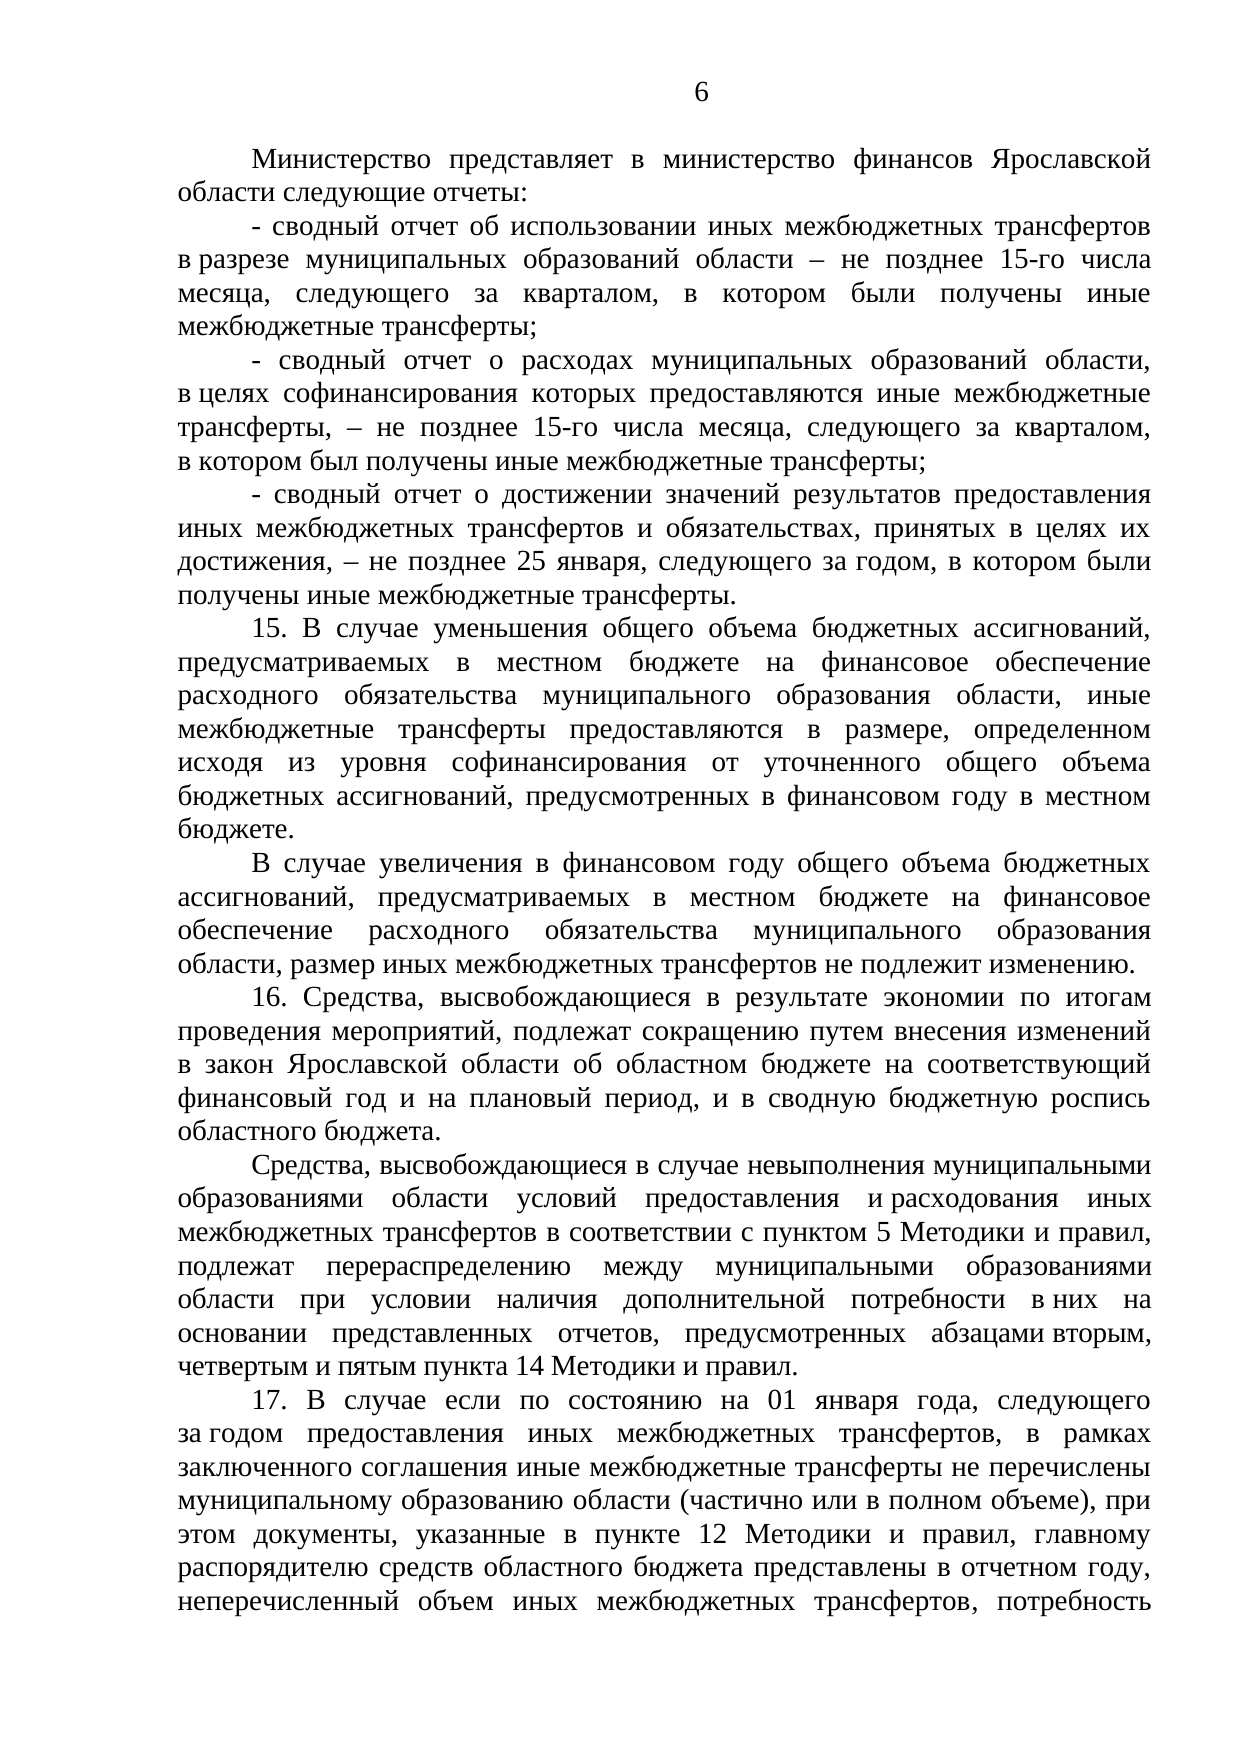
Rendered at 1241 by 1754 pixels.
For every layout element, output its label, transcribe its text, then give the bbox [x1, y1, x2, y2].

text Средства, высвобождающиеся в случае невыполнения муниципальными образованиями области условий предоставления и расходования иных межбюджетных трансфертов в соответствии с пунктом 5 Методики и правил, подлежат перераспределению между муниципальными образованиями области при условии наличия дополнительной потребности в них на основании представленных отчетов, предусмотренных абзацами вторым, четвертым и пятым пункта 14 Методики и правил. [177, 1147, 1152, 1382]
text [177, 1382, 1152, 1617]
text 16. Средства, высвобождающиеся в результате экономии по итогам проведения мероприятий, подлежат сокращению путем внесения изменений в закон Ярославской области об областном бюджете на соответствующий финансовый год и на плановый период, и в сводную бюджетную роспись областного бюджета. [177, 979, 1152, 1147]
text 15. В случае уменьшения общего объема бюджетных ассигнований, предусматриваемых в местном бюджете на финансовое обеспечение расходного обязательства муниципального образования области, иные межбюджетные трансферты предоставляются в размере, определенном исходя из уровня софинансирования от уточненного общего объема бюджетных ассигнований, предусмотренных в финансовом году в местном бюджете. [177, 610, 1152, 845]
text Министерство представляет в министерство финансов Ярославской области следующие отчеты: [177, 141, 1152, 208]
text В случае увеличения в финансовом году общего объема бюджетных ассигнований, предусматриваемых в местном бюджете на финансовое обеспечение расходного обязательства муниципального образования области, размер иных межбюджетных трансфертов не подлежит изменению. [177, 845, 1152, 979]
text - сводный отчет об использовании иных межбюджетных трансфертов в разрезе муниципальных образований области – не позднее 15-го числа месяца, следующего за кварталом, в котором были получены иные межбюджетные трансферты; [177, 208, 1152, 342]
text - сводный отчет о достижении значений результатов предоставления иных межбюджетных трансфертов и обязательствах, принятых в целях их достижения, – не позднее 25 января, следующего за годом, в котором были получены иные межбюджетные трансферты. [177, 476, 1152, 610]
text - сводный отчет о расходах муниципальных образований области, в целях софинансирования которых предоставляются иные межбюджетные трансферты, – не позднее 15-го числа месяца, следующего за кварталом, в котором был получены иные межбюджетные трансферты; [177, 342, 1152, 476]
